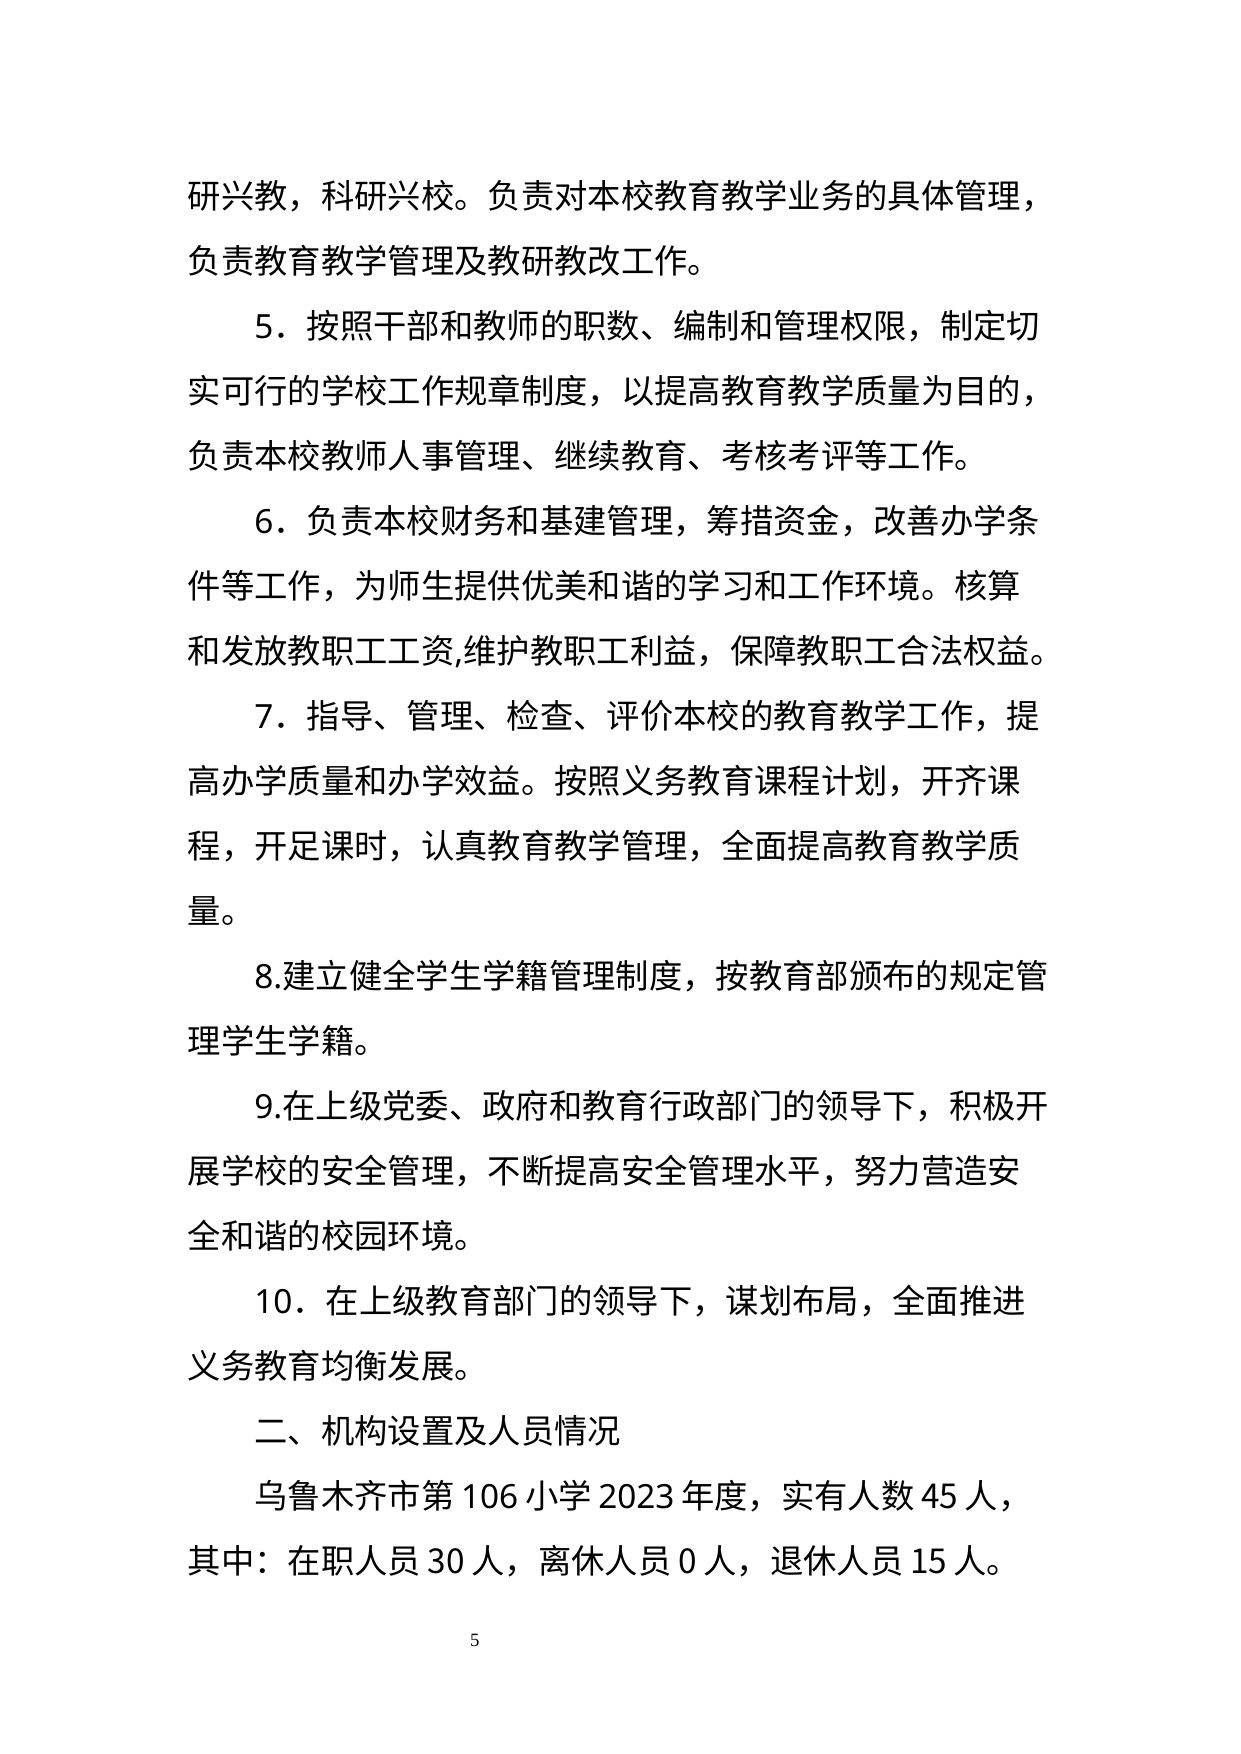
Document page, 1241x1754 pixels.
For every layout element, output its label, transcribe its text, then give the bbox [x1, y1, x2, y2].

text 6．负责本校财务和基建管理，筹措资金，改善办学条件等工作，为师生提供优美和谐的学习和工作环境。核算和发放教职工工资,维护教职工利益，保障教职工合法权益。 [187, 487, 1053, 682]
text 7．指导、管理、检查、评价本校的教育教学工作，提高办学质量和办学效益。按照义务教育课程计划，开齐课程，开足课时，认真教育教学管理，全面提高教育教学质量。 [187, 682, 1053, 942]
text 乌鲁木齐市第106小学2023年度，实有人数45人，其中：在职人员30人，离休人员0人，退休人员15人。 [187, 1462, 1053, 1592]
text 8.建立健全学生学籍管理制度，按教育部颁布的规定管理学生学籍。 [187, 942, 1053, 1072]
text 二、机构设置及人员情况 [187, 1397, 1053, 1462]
text 10．在上级教育部门的领导下，谋划布局，全面推进义务教育均衡发展。 [187, 1267, 1053, 1397]
text 5．按照干部和教师的职数、编制和管理权限，制定切实可行的学校工作规章制度，以提高教育教学质量为目的，负责本校教师人事管理、继续教育、考核考评等工作。 [187, 292, 1053, 487]
text 9.在上级党委、政府和教育行政部门的领导下，积极开展学校的安全管理，不断提高安全管理水平，努力营造安全和谐的校园环境。 [187, 1072, 1053, 1267]
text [187, 162, 1053, 292]
